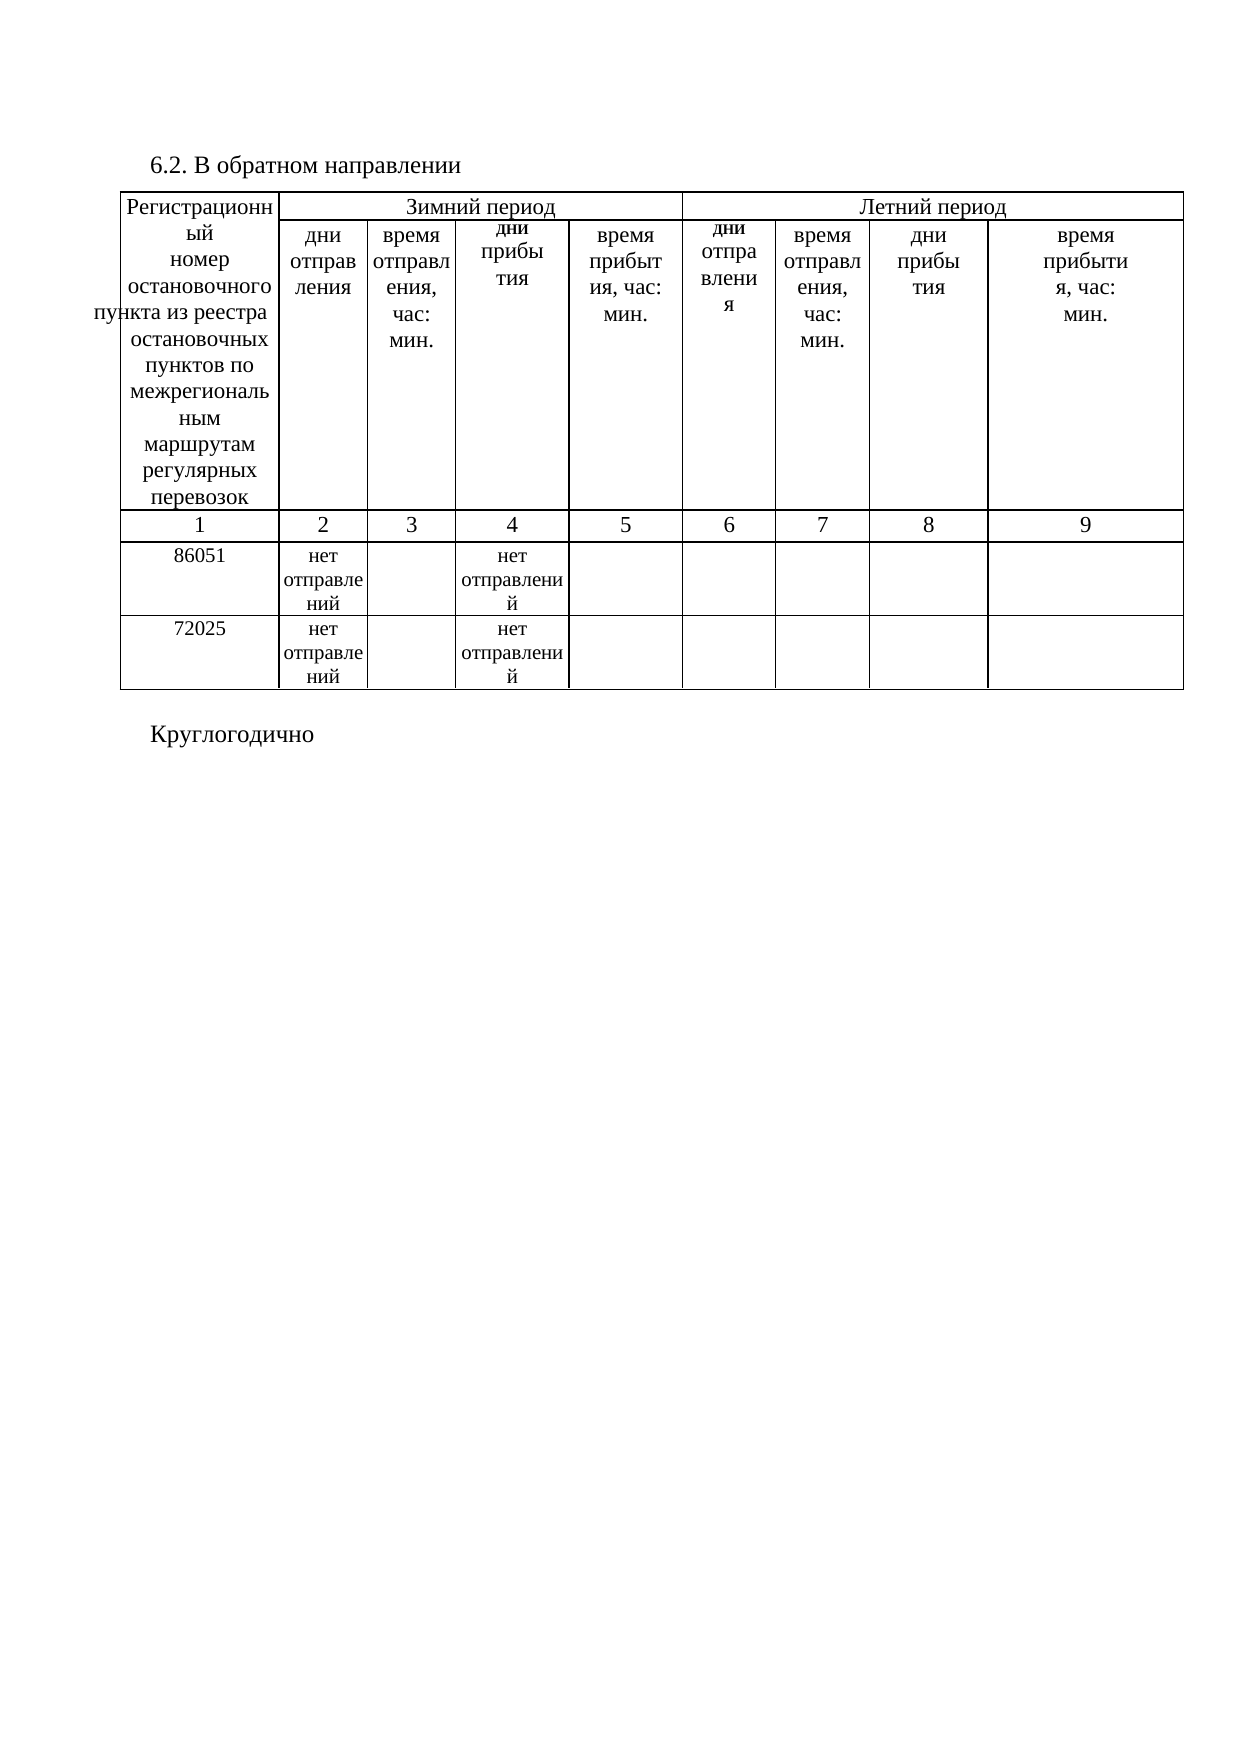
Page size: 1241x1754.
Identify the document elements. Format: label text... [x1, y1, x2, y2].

table_cell 8 [870, 511, 987, 541]
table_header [121, 193, 278, 509]
table_cell 4 [456, 511, 568, 541]
table_cell время прибыт ия, час: мин. [570, 221, 682, 509]
table_cell 86051 [121, 543, 278, 615]
table_cell 6 [683, 511, 775, 541]
table_cell 72025 [121, 616, 278, 688]
table_cell [683, 616, 775, 688]
text Круглогодично [150, 719, 1090, 747]
table_cell ДНИ прибы тия [456, 221, 568, 509]
table_cell нет отправлений [280, 616, 367, 688]
table_cell ДНИ отпра влени я [683, 221, 775, 509]
table_cell 9 [989, 511, 1183, 541]
table_cell 5 [570, 511, 682, 541]
table_cell нет отправлений [456, 543, 568, 615]
table_header Зимний период [280, 193, 682, 219]
table_cell [570, 543, 682, 615]
table_header Летний период [683, 193, 1183, 219]
table_cell нет отправлений [280, 543, 367, 615]
table_cell [368, 616, 455, 688]
table_cell дни отправ ления [280, 221, 367, 509]
table_cell [989, 616, 1183, 688]
table_cell [776, 543, 869, 615]
table_cell дни прибы тия [870, 221, 987, 509]
table_cell время отправл ения, час: мин. [368, 221, 455, 509]
table_cell [870, 616, 987, 688]
table_cell [683, 543, 775, 615]
table_cell 2 [280, 511, 367, 541]
table_cell [368, 543, 455, 615]
table_cell [570, 616, 682, 688]
table_cell время прибыти я, час: мин. [989, 221, 1183, 509]
table_cell 1 [121, 511, 278, 541]
table_cell [870, 543, 987, 615]
table_cell 3 [368, 511, 455, 541]
table_cell нет отправлений [456, 616, 568, 688]
text 6.2. В обратном направлении [150, 150, 1090, 179]
table_cell 7 [776, 511, 869, 541]
table_cell время отправл ения, час: мин. [776, 221, 869, 509]
table_cell [776, 616, 869, 688]
table_cell [989, 543, 1183, 615]
